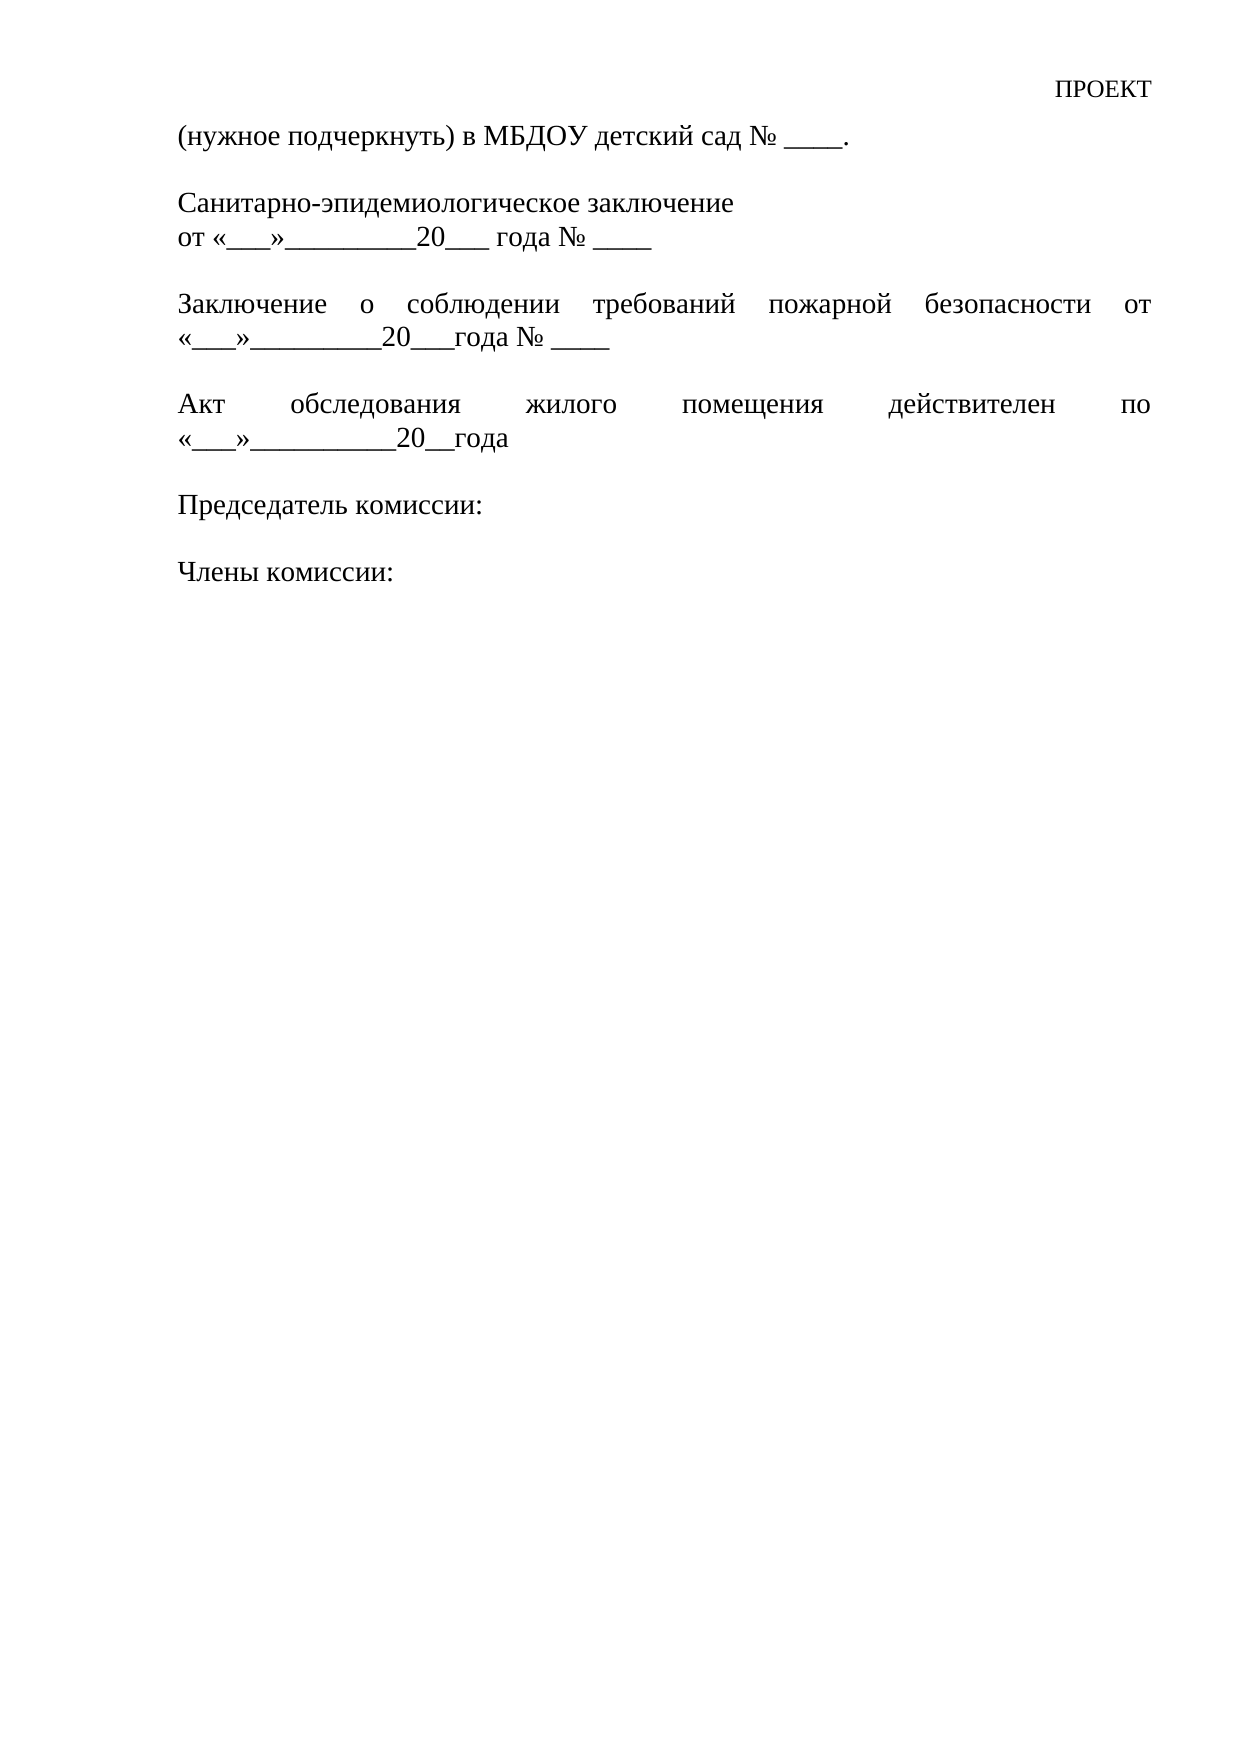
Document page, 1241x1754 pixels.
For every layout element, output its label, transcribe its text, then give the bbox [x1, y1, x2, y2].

text Председатель комиссии: [177, 487, 1152, 521]
text Заключение о соблюдении требований пожарной безопасности от «___»_________20___года № ____ [177, 286, 1152, 353]
text Санитарно-эпидемиологическое заключение [177, 185, 1152, 219]
text Акт обследования жилого помещения действителен по «___»__________20__года [177, 386, 1152, 453]
text (нужное подчеркнуть) в МБДОУ детский сад № ____. [177, 118, 1152, 152]
text от «___»_________20___ года № ____ [177, 219, 1152, 252]
text Члены комиссии: [177, 554, 1152, 588]
